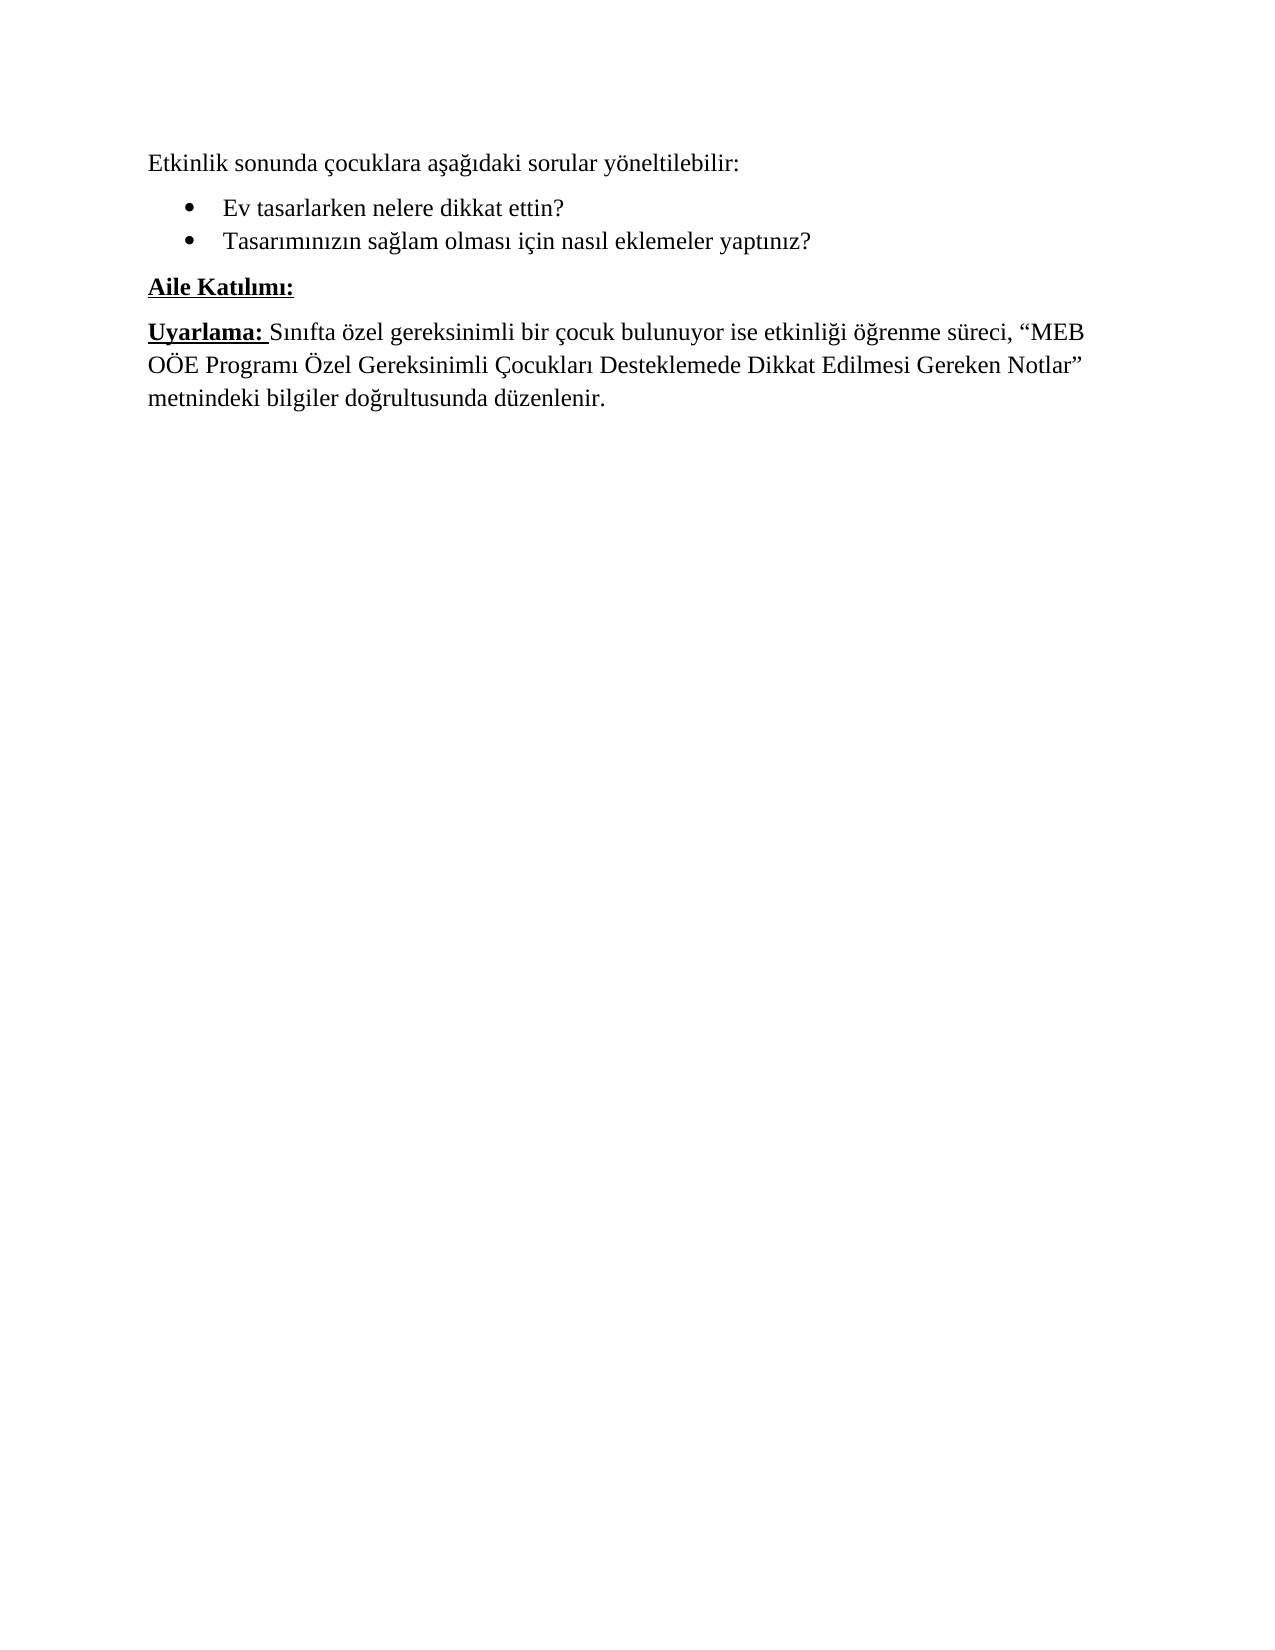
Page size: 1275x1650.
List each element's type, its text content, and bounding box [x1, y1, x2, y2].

list Ev tasarlarken nelere dikkat ettin? [185, 193, 1127, 222]
text Uyarlama: Sınıfta özel gereksinimli bir çocuk bulunuyor ise etkinliği öğrenme süreci, “MEB OÖE Programı Özel Gereksinimli Çocukları Desteklemede Dikkat Edilmesi Gereken Notlar” metnindeki bilgiler doğrultusunda düzenlenir. [148, 317, 1127, 412]
list Tasarımınızın sağlam olması için nasıl eklemeler yaptınız? [185, 226, 1127, 255]
text Etkinlik sonunda çocuklara aşağıdaki sorular yöneltilebilir: [148, 148, 1127, 176]
text Aile Katılımı: [148, 272, 1127, 300]
